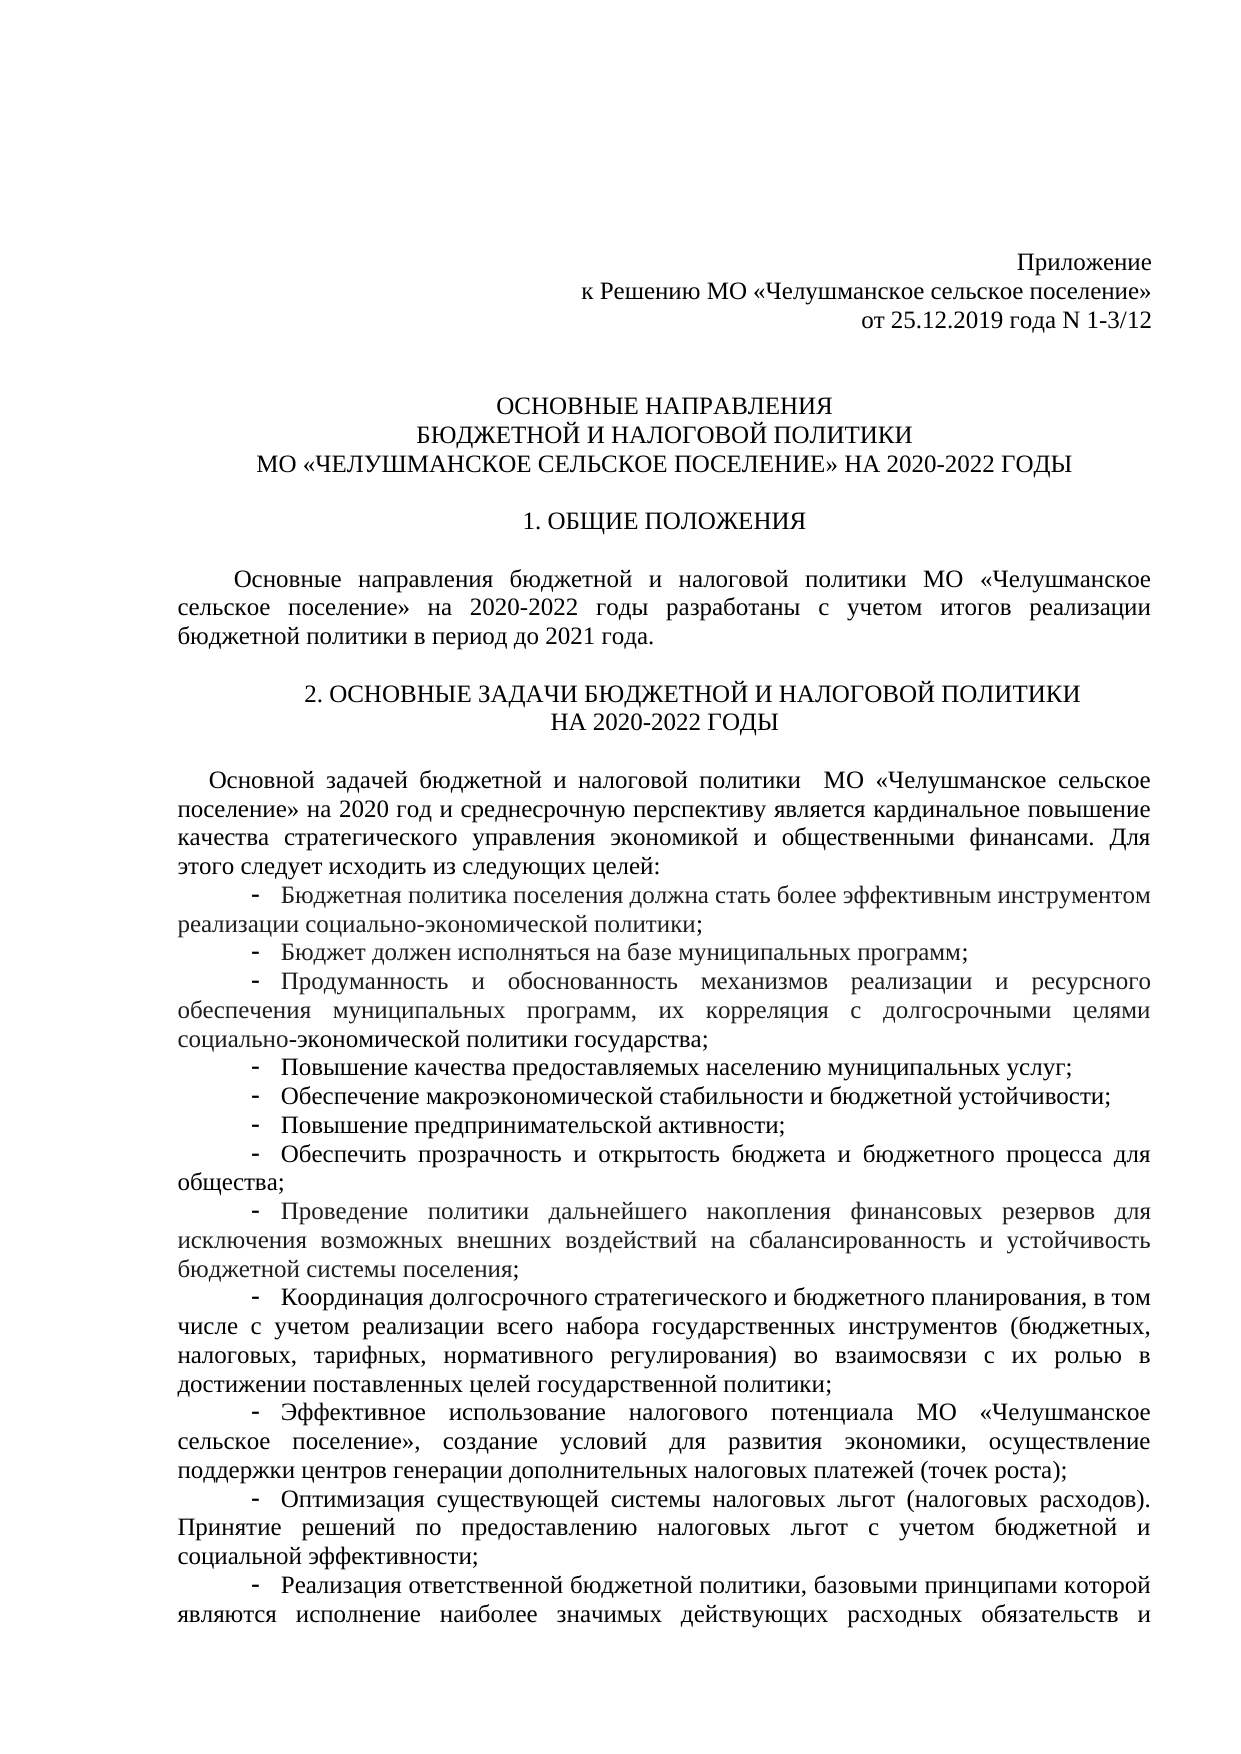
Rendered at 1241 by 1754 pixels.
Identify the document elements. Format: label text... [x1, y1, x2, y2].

text ОСНОВНЫЕ НАПРАВЛЕНИЯ [177, 391, 1152, 420]
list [177, 1570, 1152, 1627]
list Обеспечить прозрачность и открытость бюджета и бюджетного процесса для общества; [177, 1139, 1152, 1196]
text 1. ОБЩИЕ ПОЛОЖЕНИЯ [177, 506, 1152, 535]
text Приложение [177, 247, 1152, 276]
list Эффективное использование налогового потенциала МО «Челушманское сельское поселение», создание условий для развития экономики, осуществление поддержки центров генерации дополнительных налоговых платежей (точек роста); [177, 1397, 1152, 1484]
list Продуманность и обоснованность механизмов реализации и ресурсного обеспечения муниципальных программ, их корреляция с долгосрочными целями социально-экономической политики государства; [177, 966, 1152, 1052]
list Координация долгосрочного стратегического и бюджетного планирования, в том числе с учетом реализации всего набора государственных инструментов (бюджетных, налоговых, тарифных, нормативного регулирования) во взаимосвязи с их ролью в достижении поставленных целей государственной политики; [177, 1282, 1152, 1397]
text от 25.12.2019 года N 1-3/12 [177, 305, 1152, 334]
text НА 2020-2022 ГОДЫ [177, 707, 1152, 736]
text МО «ЧЕЛУШМАНСКОЕ СЕЛЬСКОЕ ПОСЕЛЕНИЕ» НА 2020-2022 ГОДЫ [177, 449, 1152, 477]
text 2. ОСНОВНЫЕ ЗАДАЧИ БЮДЖЕТНОЙ И НАЛОГОВОЙ ПОЛИТИКИ [177, 679, 1152, 707]
text к Решению МО «Челушманское сельское поселение» [177, 276, 1152, 305]
list Повышение предпринимательской активности; [177, 1110, 1152, 1139]
text БЮДЖЕТНОЙ И НАЛОГОВОЙ ПОЛИТИКИ [177, 420, 1152, 449]
list Бюджетная политика поселения должна стать более эффективным инструментом реализации социально-экономической политики; [177, 880, 1152, 937]
list Оптимизация существующей системы налоговых льгот (налоговых расходов). Принятие решений по предоставлению налоговых льгот с учетом бюджетной и социальной эффективности; [177, 1484, 1152, 1570]
list Повышение качества предоставляемых населению муниципальных услуг; [177, 1052, 1152, 1081]
text Основные направления бюджетной и налоговой политики МО «Челушманское сельское поселение» на 2020-2022 годы разработаны с учетом итогов реализации бюджетной политики в период до 2021 года. [177, 564, 1152, 650]
list Обеспечение макроэкономической стабильности и бюджетной устойчивости; [177, 1081, 1152, 1110]
list Проведение политики дальнейшего накопления финансовых резервов для исключения возможных внешних воздействий на сбалансированность и устойчивость бюджетной системы поселения; [177, 1196, 1152, 1282]
list Бюджет должен исполняться на базе муниципальных программ; [177, 937, 1152, 966]
text Основной задачей бюджетной и налоговой политики МО «Челушманское сельское поселение» на 2020 год и среднесрочную перспективу является кардинальное повышение качества стратегического управления экономикой и общественными финансами. Для этого следует исходить из следующих целей: [177, 765, 1152, 880]
